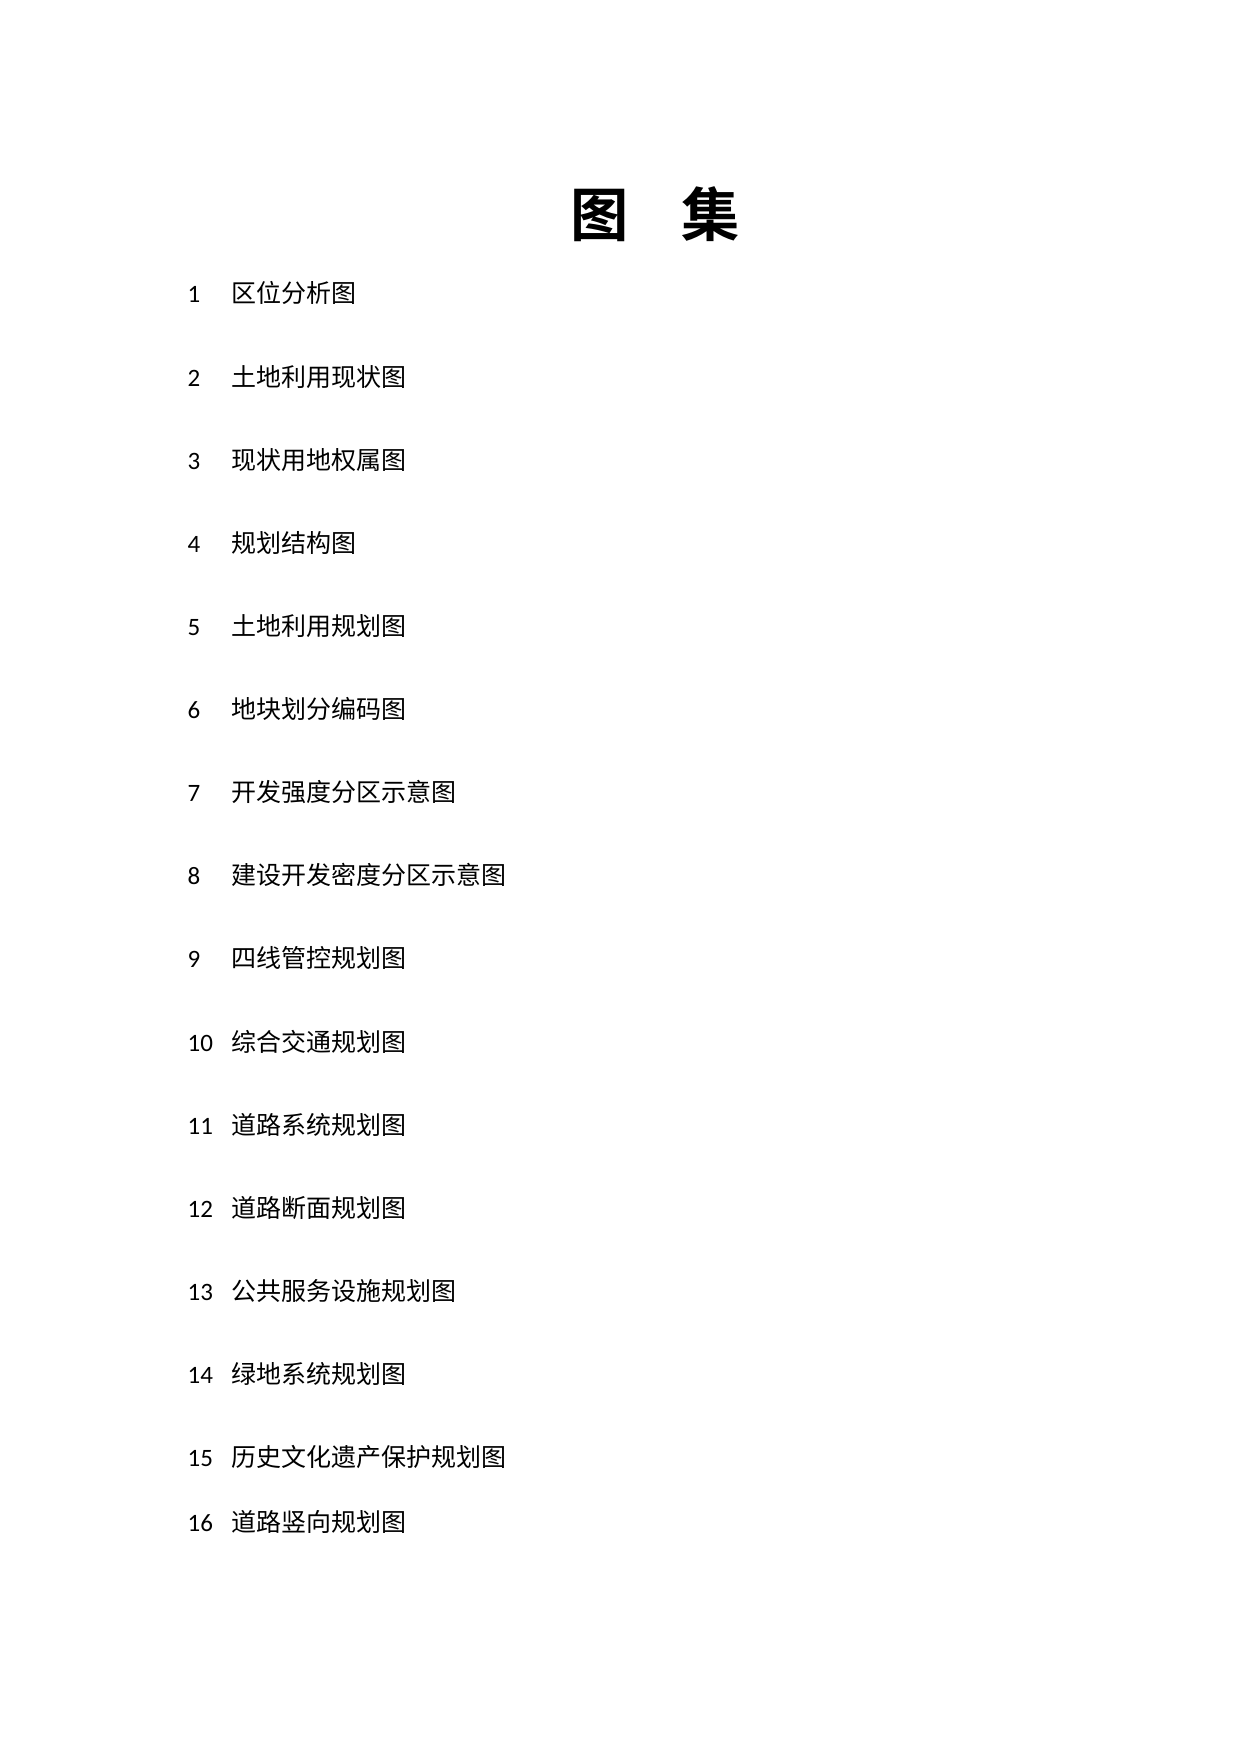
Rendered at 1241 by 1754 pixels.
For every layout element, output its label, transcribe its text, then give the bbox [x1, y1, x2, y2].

list 道路竖向规划图 [187, 1488, 1122, 1553]
list 现状用地权属图 [187, 426, 1122, 491]
list 历史文化遗产保护规划图 [187, 1423, 1122, 1488]
list 建设开发密度分区示意图 [187, 841, 1122, 906]
list 综合交通规划图 [187, 1008, 1122, 1073]
text 图 集 [187, 162, 1122, 259]
list 绿地系统规划图 [187, 1340, 1122, 1405]
list 区位分析图 [187, 259, 1122, 324]
list 土地利用现状图 [187, 343, 1122, 408]
list 道路断面规划图 [187, 1174, 1122, 1239]
list 开发强度分区示意图 [187, 758, 1122, 823]
list 道路系统规划图 [187, 1091, 1122, 1156]
list 规划结构图 [187, 509, 1122, 574]
list 四线管控规划图 [187, 924, 1122, 989]
list 地块划分编码图 [187, 675, 1122, 740]
list 公共服务设施规划图 [187, 1257, 1122, 1322]
list 土地利用规划图 [187, 592, 1122, 657]
